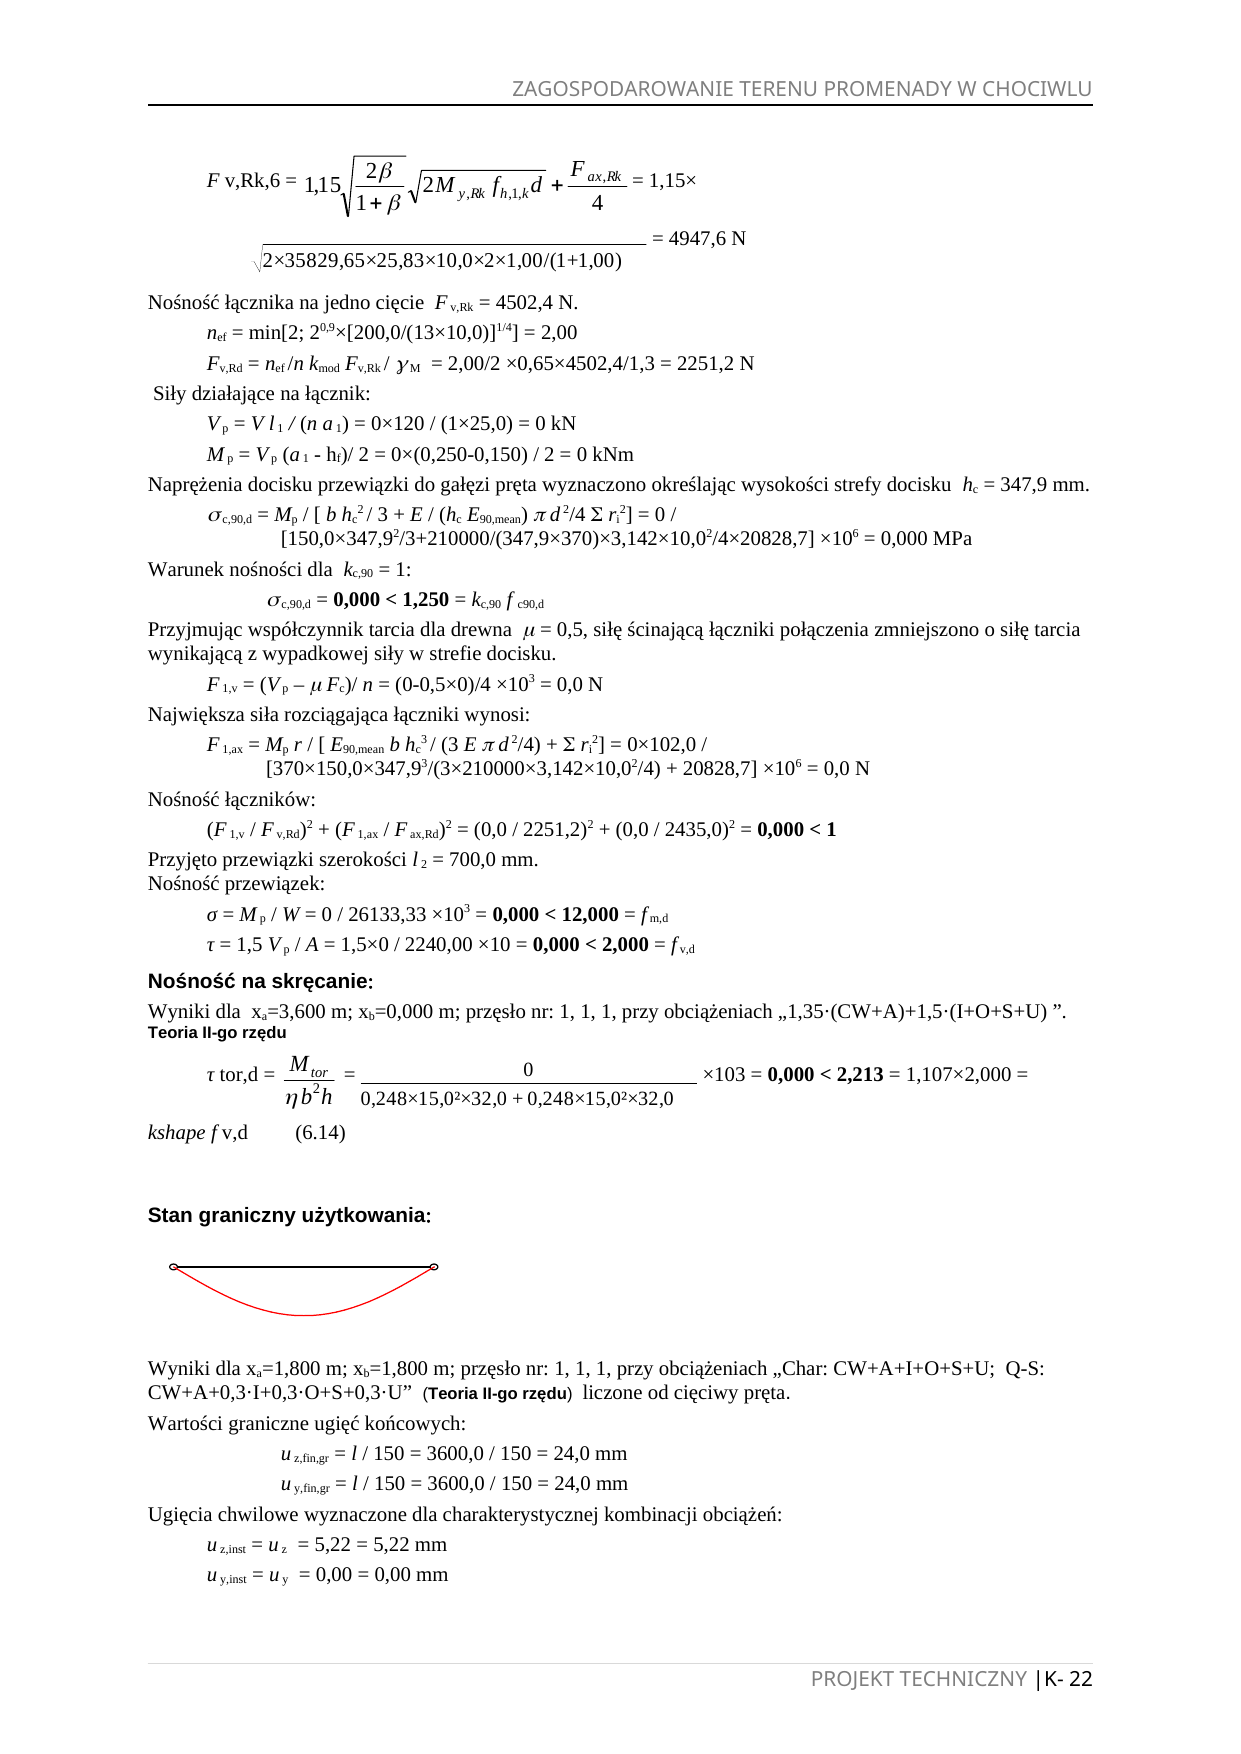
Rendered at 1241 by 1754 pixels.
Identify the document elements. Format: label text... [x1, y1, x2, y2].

text F 1,ax = Mp r / [ E90,mean b hc3 / (3 E d 2/4) + ri2] = 0×102,0 / [370×150,0×347,93/(3×210000×3,142×10,02/4) + 20828,7] ×106 = 0,0 N [207, 732, 1093, 780]
text Naprężenia docisku przewiązki do gałęzi pręta wyznaczono określając wysokości strefy docisku hc = 347,9 mm. [148, 472, 1093, 496]
text τ tor,d = = ×103 = 0,000 < 2,213 = 1,107×2,000 = kshape f v,d (6.14) [148, 1048, 1093, 1177]
text F 1,v = (V p – Fc)/ n = (0-0,5×0)/4 ×103 = 0,0 N [207, 672, 1093, 696]
text F v,Rk,6 = = 1,15× = 4947,6 N [207, 151, 1093, 284]
text Największa siła rozciągająca łączniki wynosi: [148, 702, 1093, 726]
text u z,fin,gr = l / 150 = 3600,0 / 150 = 24,0 mm [148, 1441, 1093, 1465]
text Przyjmując współczynnik tarcia dla drewna = 0,5, siłę ścinającą łączniki połączenia zmniejszono o siłę tarcia wynikającą z wypadkowej siły w strefie docisku. [148, 617, 1093, 665]
text Nośność łącznika na jedno cięcie F v,Rk = 4502,4 N. [148, 290, 1093, 314]
text V p = V l 1 / (n a 1) = 0×120 / (1×25,0) = 0 kN [207, 411, 1093, 435]
text Siły działające na łącznik: [148, 381, 1093, 405]
text Nośność przewiązek: [148, 871, 1093, 895]
text Ugięcia chwilowe wyznaczone dla charakterystycznej kombinacji obciążeń: [148, 1501, 1093, 1526]
text σ = M p / W = 0 / 26133,33 ×103 = 0,000 < 12,000 = f m,d [148, 902, 1093, 926]
text Nośność łączników: [148, 787, 1093, 811]
text Przyjęto przewiązki szerokości l 2 = 700,0 mm. [148, 847, 1093, 871]
text Nośność na skręcanie [148, 968, 1093, 992]
text Wyniki dla xa=1,800 m; xb=1,800 m; przęsło nr: 1, 1, 1, przy obciążeniach „Char: CW+A+I+O+S+U; Q-S: CW+A+0,3·I+0,3·O+S+0,3·U” (Teoria II-go rzędu) liczone od cięciwy pręta. [148, 1356, 1093, 1404]
text Wartości graniczne ugięć końcowych: [148, 1411, 1093, 1434]
text c,90,d = Mp / [ b hc2 / 3 + E / (hc E90,mean) d 2/4 ri2] = 0 / [150,0×347,92/3+210000/(347,9×370)×3,142×10,02/4×20828,7] ×106 = 0,000 MPa [207, 502, 1093, 550]
text u z,inst = u z = 5,22 = 5,22 mm [207, 1532, 1093, 1556]
text M p = V p (a 1 - hf)/ 2 = 0×(0,250-0,150) / 2 = 0 kNm [207, 442, 1093, 466]
text Wyniki dla xa=3,600 m; xb=0,000 m; przęsło nr: 1, 1, 1, przy obciążeniach „1,35·(CW+A)+1,5·(I+O+S+U) ”. Teoria II-go rzędu [148, 999, 1093, 1042]
text τ = 1,5 V p / A = 1,5×0 / 2240,00 ×10 = 0,000 < 2,000 = f v,d [148, 932, 1093, 956]
text Stan graniczny użytkowania [148, 1202, 1093, 1227]
text c,90,d = 0,000 < 1,250 = kc,90 f c90,d [266, 587, 1093, 611]
text Fv,Rd = nef /n kmod Fv,Rk / M = 2,00/2 ×0,65×4502,4/1,3 = 2251,2 N [207, 351, 1093, 375]
text u y,fin,gr = l / 150 = 3600,0 / 150 = 24,0 mm [148, 1471, 1093, 1495]
text u y,inst = u y = 0,00 = 0,00 mm [207, 1562, 1093, 1586]
text Warunek nośności dla kc,90 = 1: [148, 557, 1093, 581]
text (F 1,v / F v,Rd)2 + (F 1,ax / F ax,Rd)2 = (0,0 / 2251,2)2 + (0,0 / 2435,0)2 = 0,000 < 1 [207, 817, 1093, 841]
text nef = min[2; 20,9×[200,0/(13×10,0)]1/4] = 2,00 [207, 320, 1093, 344]
